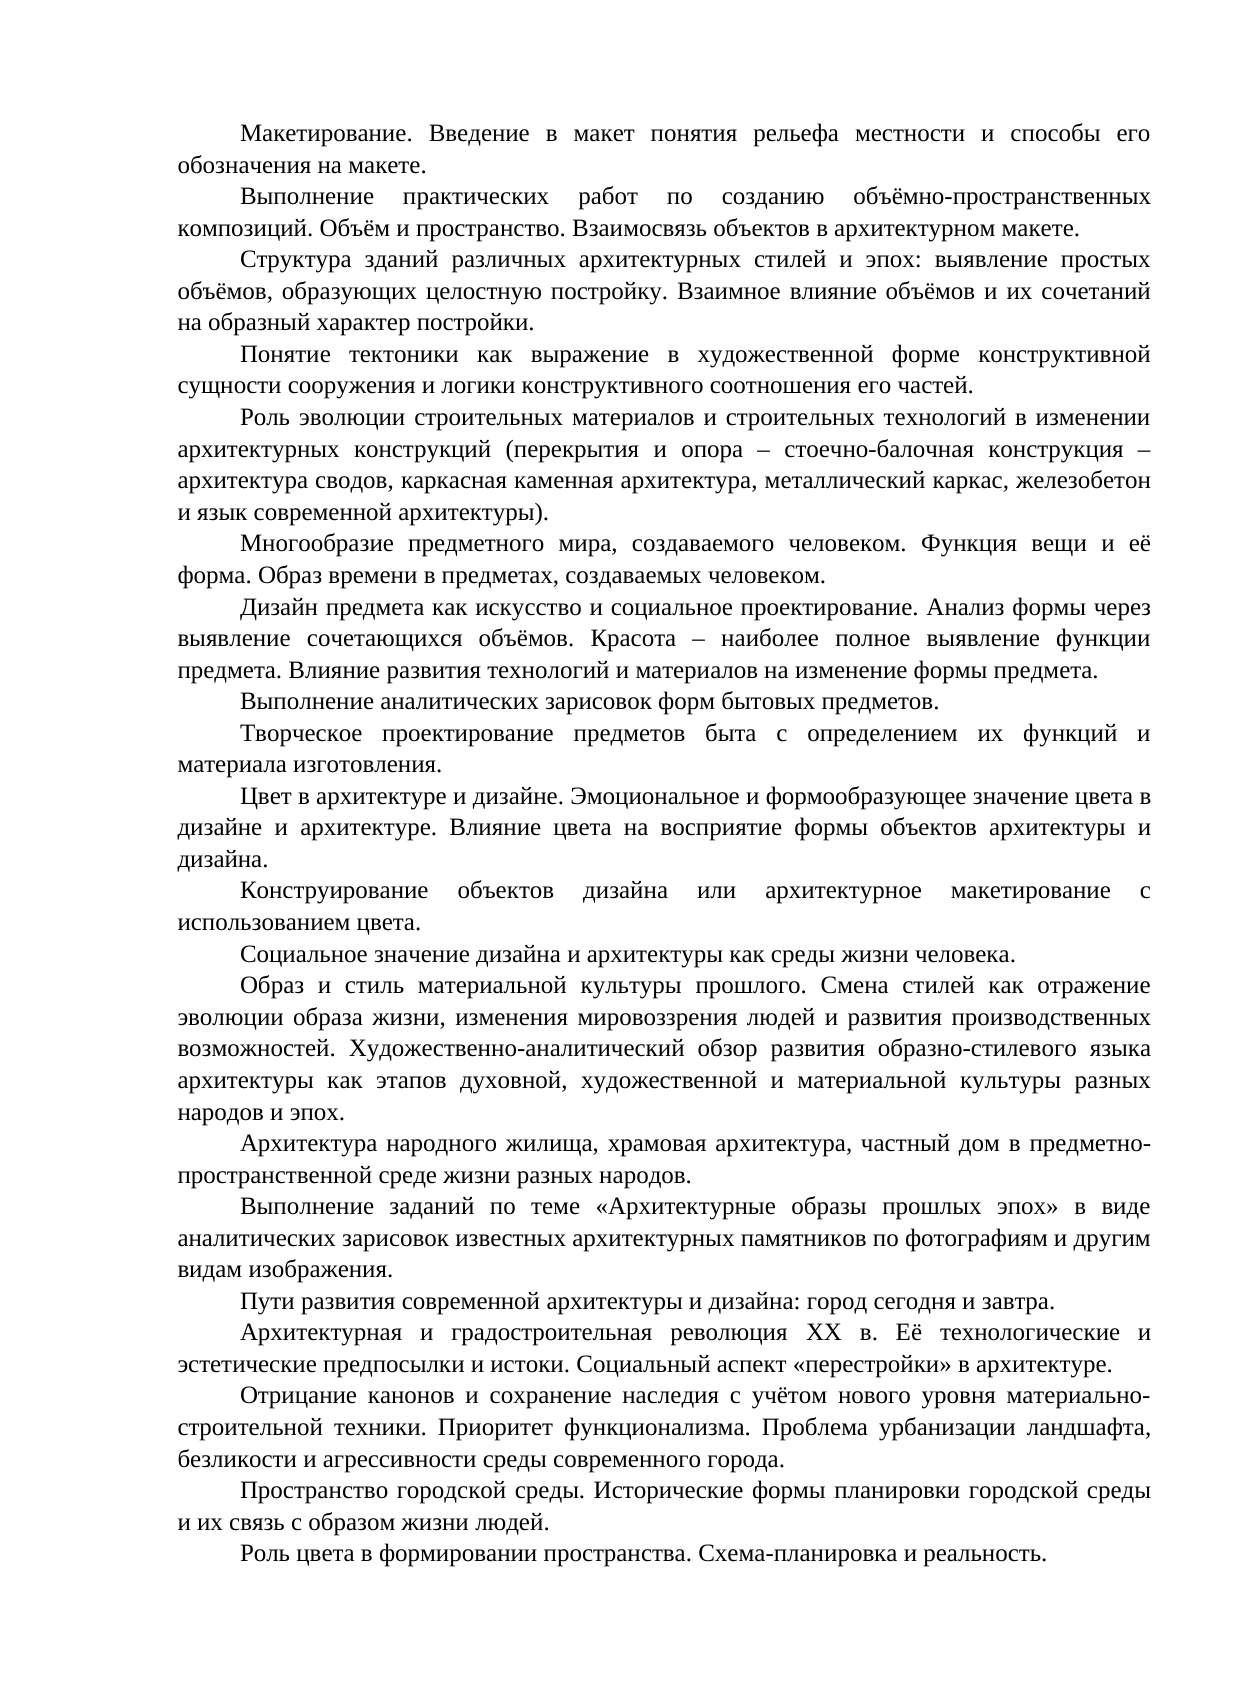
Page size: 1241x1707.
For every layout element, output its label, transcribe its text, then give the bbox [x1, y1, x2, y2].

text Макетирование. Введение в макет понятия рельефа местности и способы его обозначения на макете. [177, 118, 1152, 178]
text Роль эволюции строительных материалов и строительных технологий в изменении архитектурных конструкций (перекрытия и опора – стоечно-балочная конструкция – архитектура сводов, каркасная каменная архитектура, металлический каркас, железобетон и язык современной архитектуры). [177, 402, 1152, 526]
text Многообразие предметного мира, создаваемого человеком. Функция вещи и её форма. Образ времени в предметах, создаваемых человеком. [177, 528, 1152, 589]
text Архитектурная и градостроительная революция XX в. Её технологические и эстетические предпосылки и истоки. Социальный аспект «перестройки» в архитектуре. [177, 1317, 1152, 1378]
text Понятие тектоники как выражение в художественной форме конструктивной сущности сооружения и логики конструктивного соотношения его частей. [177, 339, 1152, 399]
text Отрицание канонов и сохранение наследия с учётом нового уровня материально-строительной техники. Приоритет функционализма. Проблема урбанизации ландшафта, безликости и агрессивности среды современного города. [177, 1381, 1152, 1472]
text Творческое проектирование предметов быта с определением их функций и материала изготовления. [177, 718, 1152, 778]
text Архитектура народного жилища, храмовая архитектура, частный дом в предметно-пространственной среде жизни разных народов. [177, 1128, 1152, 1188]
text Выполнение заданий по теме «Архитектурные образы прошлых эпох» в виде аналитических зарисовок известных архитектурных памятников по фотографиям и другим видам изображения. [177, 1191, 1152, 1283]
text Структура зданий различных архитектурных стилей и эпох: выявление простых объёмов, образующих целостную постройку. Взаимное влияние объёмов и их сочетаний на образный характер постройки. [177, 244, 1152, 336]
text Цвет в архитектуре и дизайне. Эмоциональное и формообразующее значение цвета в дизайне и архитектуре. Влияние цвета на восприятие формы объектов архитектуры и дизайна. [177, 781, 1152, 873]
text Пространство городской среды. Исторические формы планировки городской среды и их связь с образом жизни людей. [177, 1475, 1152, 1536]
text Конструирование объектов дизайна или архитектурное макетирование с использованием цвета. [177, 876, 1152, 936]
text Выполнение аналитических зарисовок форм бытовых предметов. [177, 686, 1152, 715]
text Образ и стиль материальной культуры прошлого. Смена стилей как отражение эволюции образа жизни, изменения мировоззрения людей и развития производственных возможностей. Художественно-аналитический обзор развития образно-стилевого языка архитектуры как этапов духовной, художественной и материальной культуры разных народов и эпох. [177, 970, 1152, 1125]
text Роль цвета в формировании пространства. Схема-планировка и реальность. [177, 1538, 1152, 1567]
text Дизайн предмета как искусство и социальное проектирование. Анализ формы через выявление сочетающихся объёмов. Красота – наиболее полное выявление функции предмета. Влияние развития технологий и материалов на изменение формы предмета. [177, 592, 1152, 683]
text Выполнение практических работ по созданию объёмно-пространственных композиций. Объём и пространство. Взаимосвязь объектов в архитектурном макете. [177, 181, 1152, 242]
text Социальное значение дизайна и архитектуры как среды жизни человека. [177, 939, 1152, 967]
text Пути развития современной архитектуры и дизайна: город сегодня и завтра. [177, 1286, 1152, 1315]
